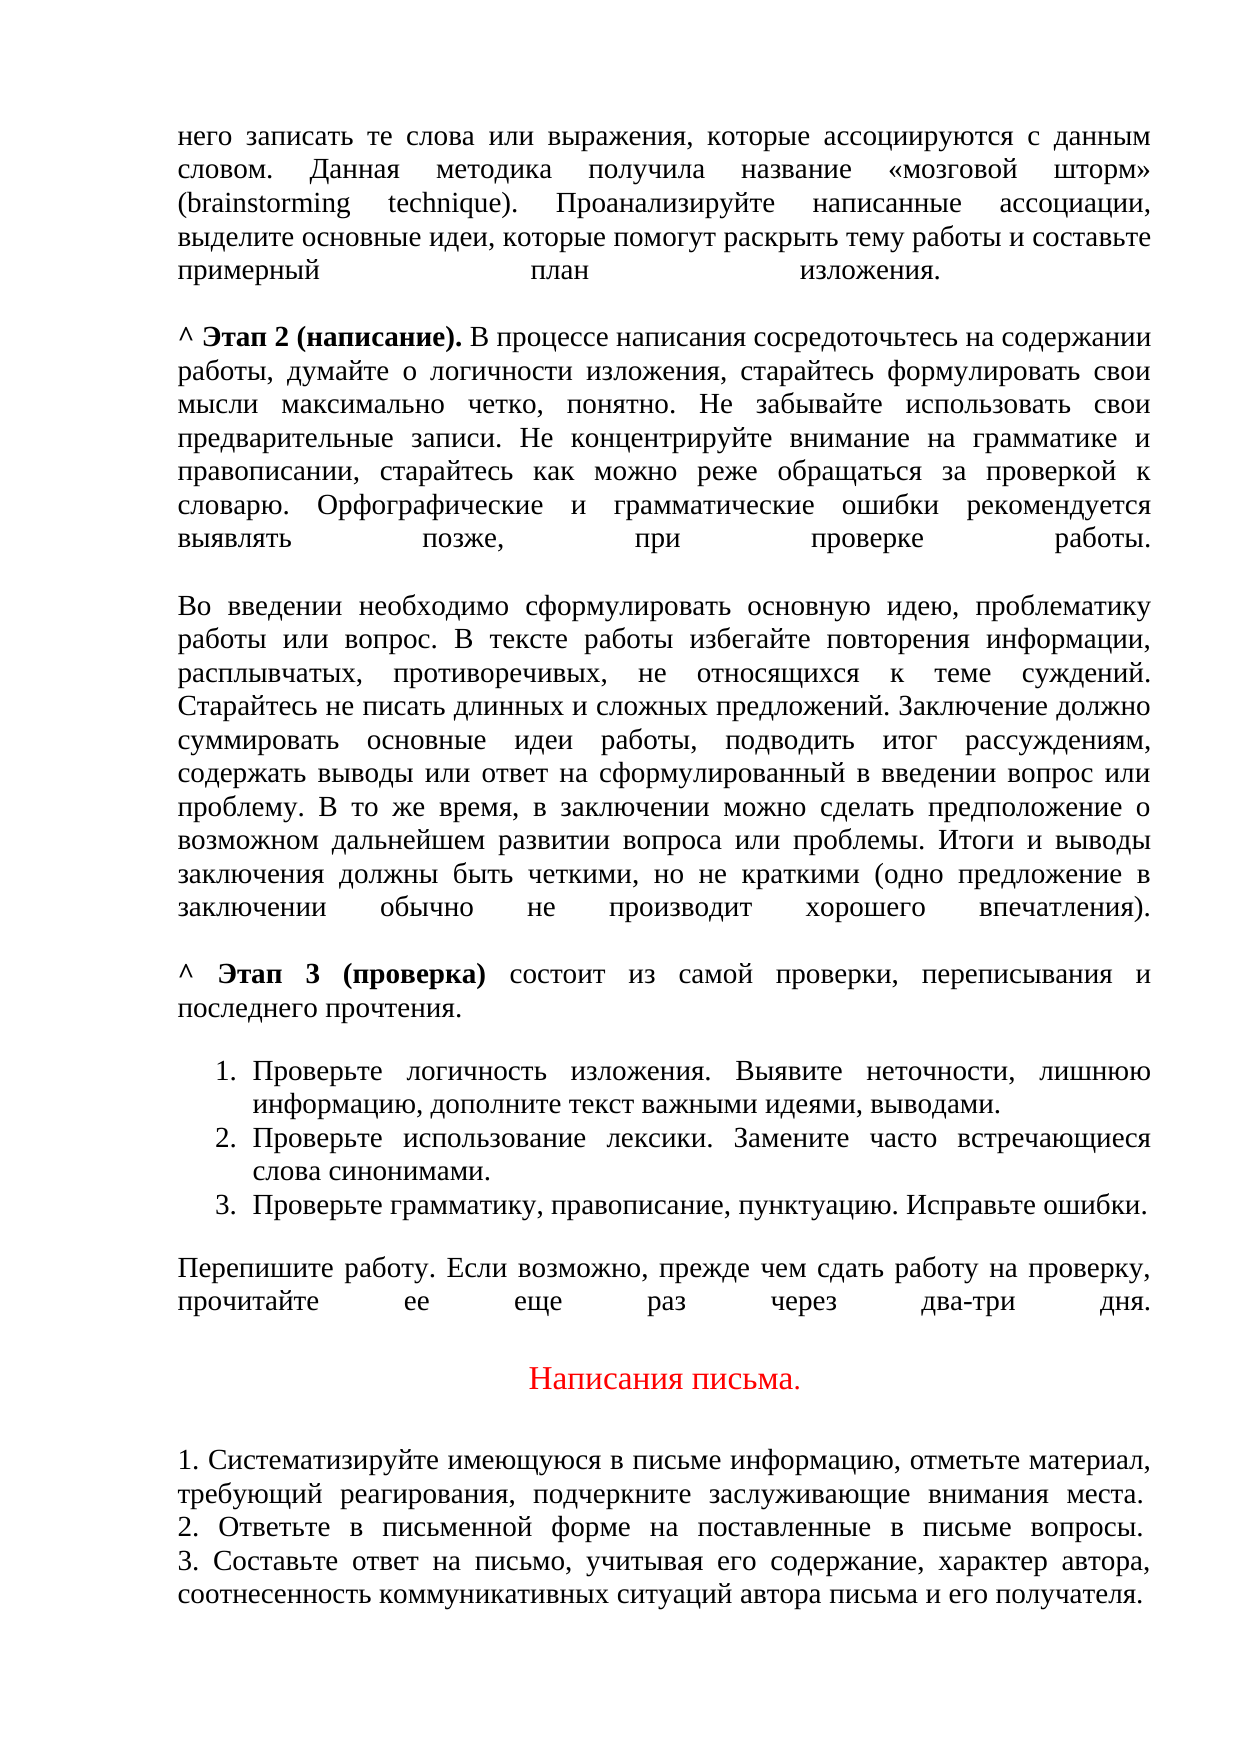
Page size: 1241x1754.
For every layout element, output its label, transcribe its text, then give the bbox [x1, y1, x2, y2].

list Проверьте логичность изложения. Выявите неточности, лишнюю информацию, дополните текст важными идеями, выводами. [215, 1053, 1152, 1120]
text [177, 1409, 1152, 1610]
list Проверьте использование лексики. Замените часто встречающиеся слова синонимами. [215, 1120, 1152, 1187]
text Перепишите работу. Если возможно, прежде чем сдать работу на проверку, прочитайте ее еще раз через два-три дня. [177, 1250, 1152, 1346]
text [177, 118, 1152, 1024]
text Написания письма. [177, 1358, 1152, 1396]
list Проверьте грамматику, правописание, пунктуацию. Исправьте ошибки. [215, 1187, 1152, 1221]
